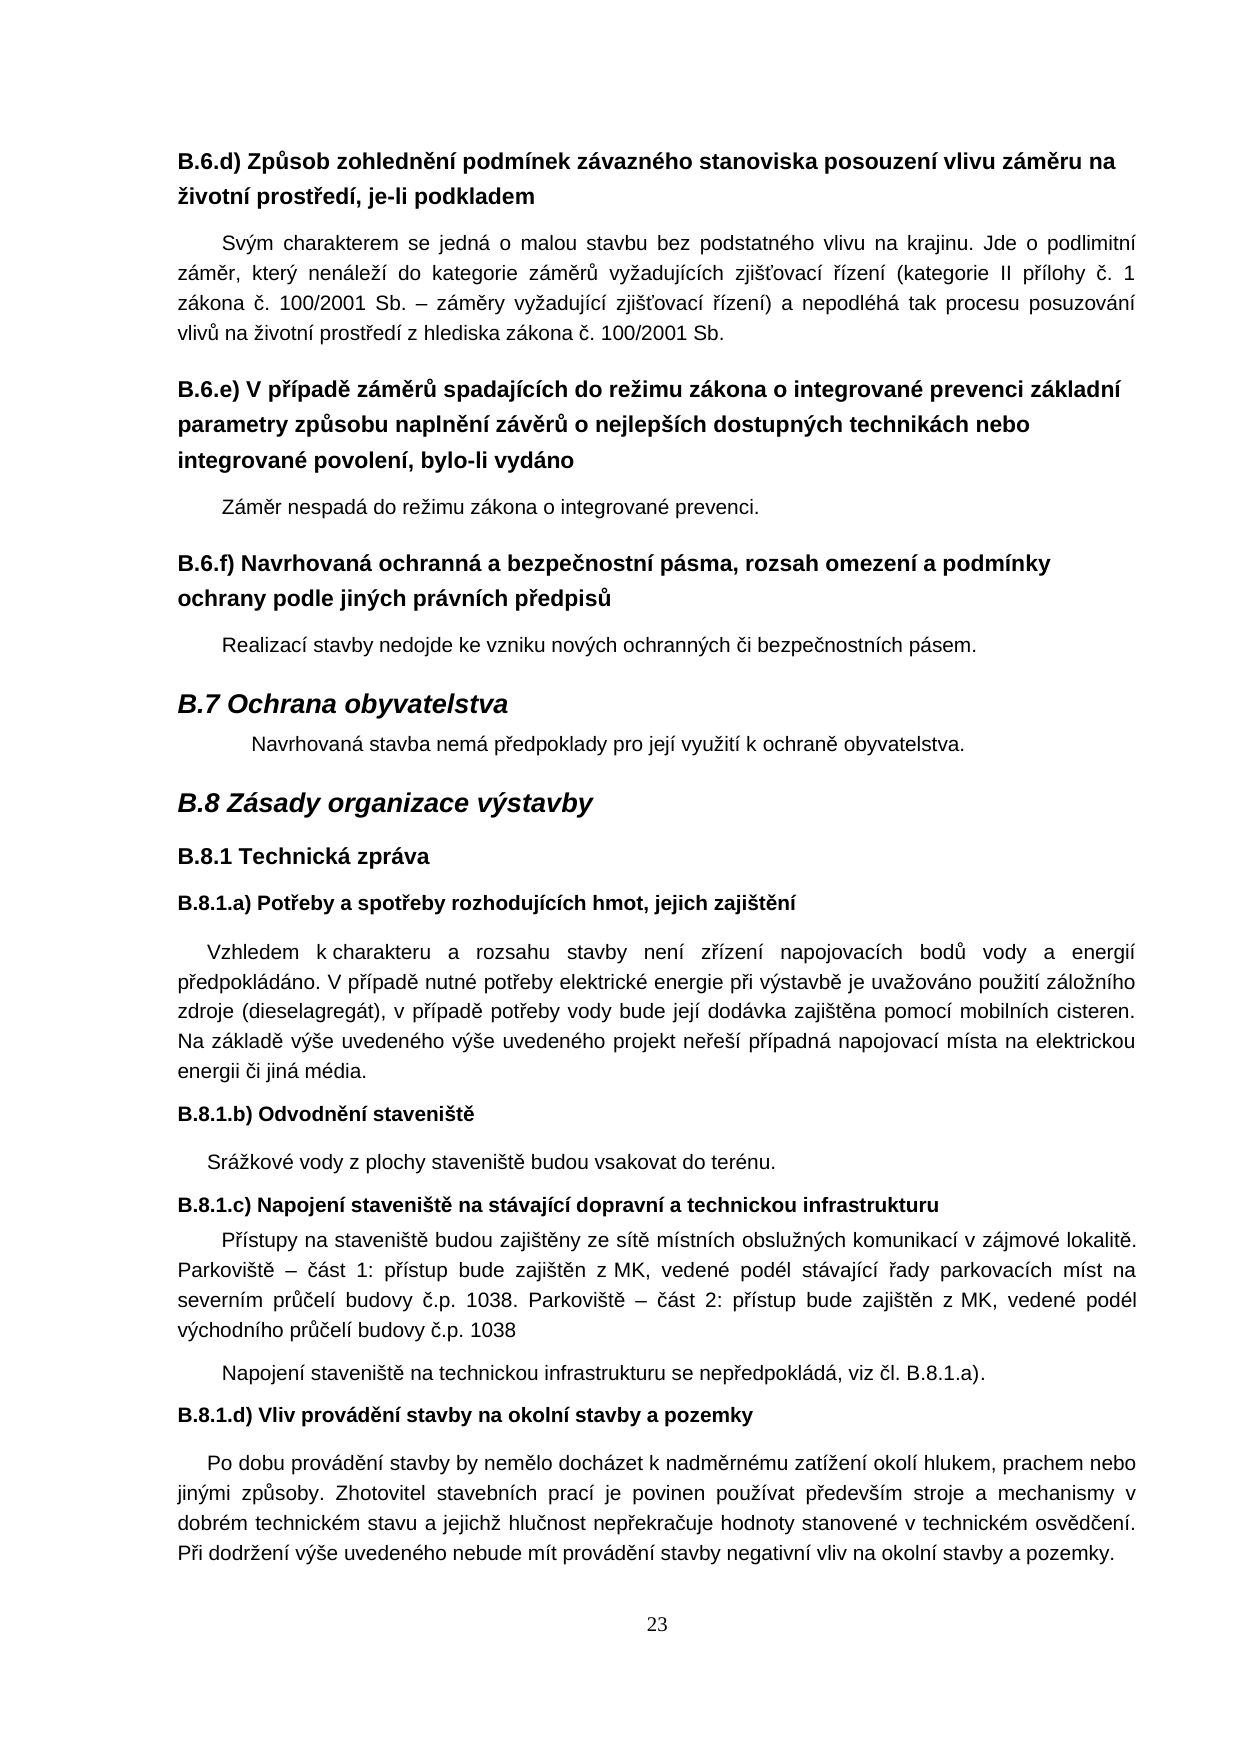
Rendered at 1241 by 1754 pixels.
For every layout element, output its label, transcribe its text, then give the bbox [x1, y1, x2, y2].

subtitle B.6.e) V případě záměrů spadajících do režimu zákona o integrované prevenci základní parametry způsobu naplnění závěrů o nejlepších dostupných technikách nebo integrované povolení, bylo-li vydáno [177, 376, 1137, 473]
text Navrhovaná stavba nemá předpoklady pro její využití k ochraně obyvatelstva. [177, 732, 1137, 756]
text B.8.1.b) Odvodnění staveniště [177, 1102, 1137, 1126]
text Vzhledem k charakteru a rozsahu stavby není zřízení napojovacích bodů vody a energií předpokládáno. V případě nutné potřeby elektrické energie při výstavbě je uvažováno použití záložního zdroje (dieselagregát), v případě potřeby vody bude její dodávka zajištěna pomocí mobilních cisteren. Na základě výše uvedeného výše uvedeného projekt neřeší případná napojovací místa na elektrickou energii či jiná média. [177, 939, 1137, 1083]
text B.8.1.a) Potřeby a spotřeby rozhodujících hmot, jejich zajištění [177, 891, 1137, 915]
text Záměr nespadá do režimu zákona o integrované prevenci. [177, 495, 1137, 519]
text Srážkové vody z plochy staveniště budou vsakovat do terénu. [177, 1150, 1137, 1174]
text Po dobu provádění stavby by nemělo docházet k nadměrnému zatížení okolí hlukem, prachem nebo jinými způsoby. Zhotovitel stavebních prací je povinen používat především stroje a mechanismy v dobrém technickém stavu a jejichž hlučnost nepřekračuje hodnoty stanovené v technickém osvědčení. Při dodržení výše uvedeného nebude mít provádění stavby negativní vliv na okolní stavby a pozemky. [177, 1451, 1137, 1565]
subtitle B.6.f) Navrhovaná ochranná a bezpečnostní pásma, rozsah omezení a podmínky ochrany podle jiných právních předpisů [177, 550, 1137, 612]
subtitle B.8 Zásady organizace výstavby [177, 787, 1137, 818]
text B.8.1.d) Vliv provádění stavby na okolní stavby a pozemky [177, 1403, 1137, 1427]
subtitle B.7 Ochrana obyvatelstva [177, 688, 1137, 719]
subtitle B.6.d) Způsob zohlednění podmínek závazného stanoviska posouzení vlivu záměru na životní prostředí, je-li podkladem [177, 148, 1137, 209]
text Realizací stavby nedojde ke vzniku nových ochranných či bezpečnostních pásem. [177, 633, 1137, 657]
text Napojení staveniště na technickou infrastrukturu se nepředpokládá, viz čl. B.8.1.a). [177, 1360, 1137, 1384]
text Svým charakterem se jedná o malou stavbu bez podstatného vlivu na krajinu. Jde o podlimitní záměr, který nenáleží do kategorie záměrů vyžadujících zjišťovací řízení (kategorie II přílohy č. 1 zákona č. 100/2001 Sb. – záměry vyžadující zjišťovací řízení) a nepodléhá tak procesu posuzování vlivů na životní prostředí z hlediska zákona č. 100/2001 Sb. [177, 231, 1137, 345]
text Přístupy na staveniště budou zajištěny ze sítě místních obslužných komunikací v zájmové lokalitě. Parkoviště – část 1: přístup bude zajištěn z MK, vedené podél stávající řady parkovacích míst na severním průčelí budovy č.p. 1038. Parkoviště – část 2: přístup bude zajištěn z MK, vedené podél východního průčelí budovy č.p. 1038 [177, 1228, 1137, 1342]
text B.8.1.c) Napojení staveniště na stávající dopravní a technickou infrastrukturu [177, 1192, 1137, 1216]
subtitle B.8.1 Technická zpráva [177, 843, 1137, 869]
